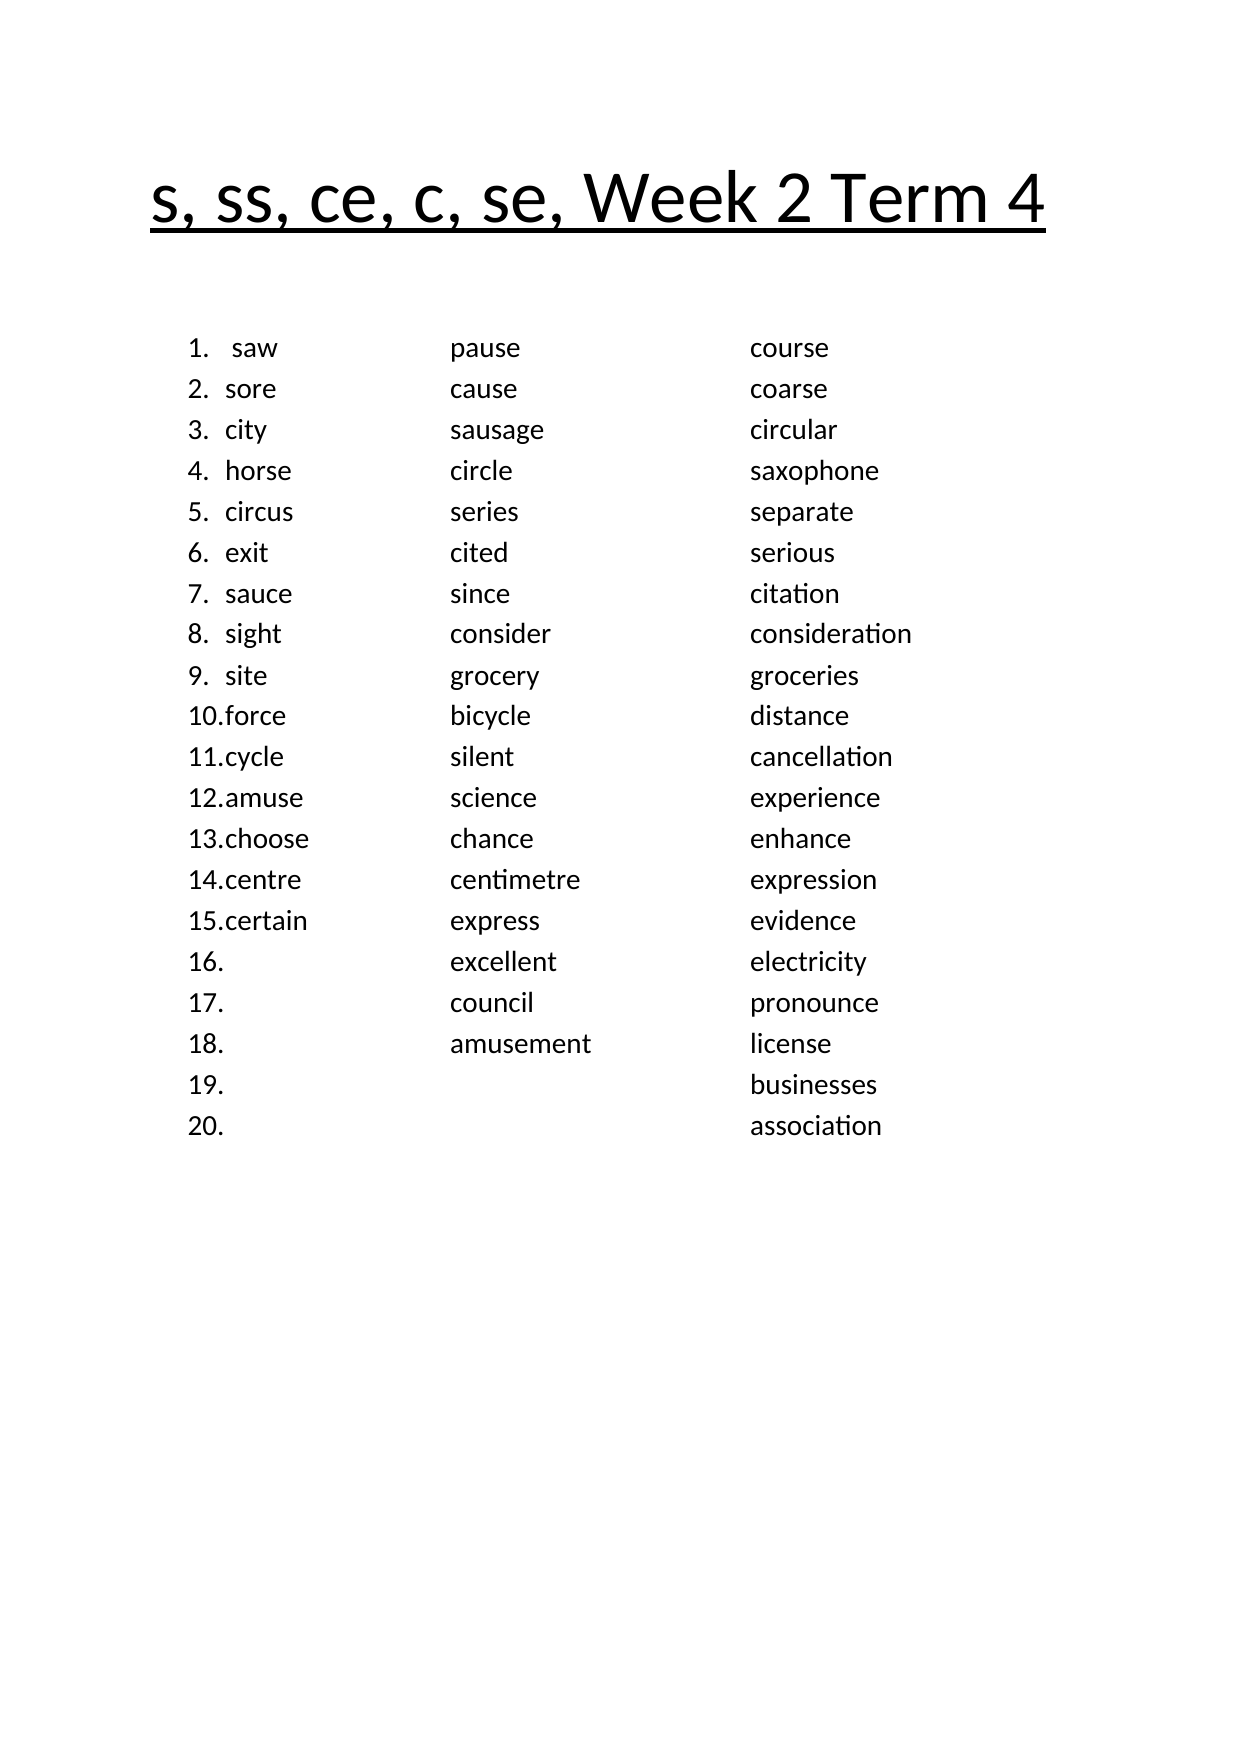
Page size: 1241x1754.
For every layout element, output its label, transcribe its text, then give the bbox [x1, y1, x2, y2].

list force bicycle distance [187, 697, 1090, 733]
list council pronounce [187, 984, 1090, 1020]
list horse circle saxophone [187, 452, 1090, 487]
list cycle silent cancellation [187, 738, 1090, 774]
list exit cited serious [187, 534, 1090, 569]
list saw pause course [187, 329, 1090, 365]
text s, ss, ce, c, se, Week 2 Term 4 [150, 150, 1090, 242]
list centre centimetre expression [187, 861, 1090, 897]
list circus series separate [187, 493, 1090, 528]
list amuse science experience [187, 779, 1090, 815]
list excellent electricity [187, 943, 1090, 979]
list businesses [187, 1066, 1090, 1102]
list sight consider consideration [187, 616, 1090, 651]
list sauce since citation [187, 575, 1090, 610]
list sore cause coarse [187, 370, 1090, 406]
list site grocery groceries [187, 657, 1090, 692]
list association [187, 1107, 1090, 1142]
list city sausage circular [187, 411, 1090, 447]
list certain express evidence [187, 902, 1090, 938]
list choose chance enhance [187, 820, 1090, 856]
list amusement license [187, 1025, 1090, 1061]
